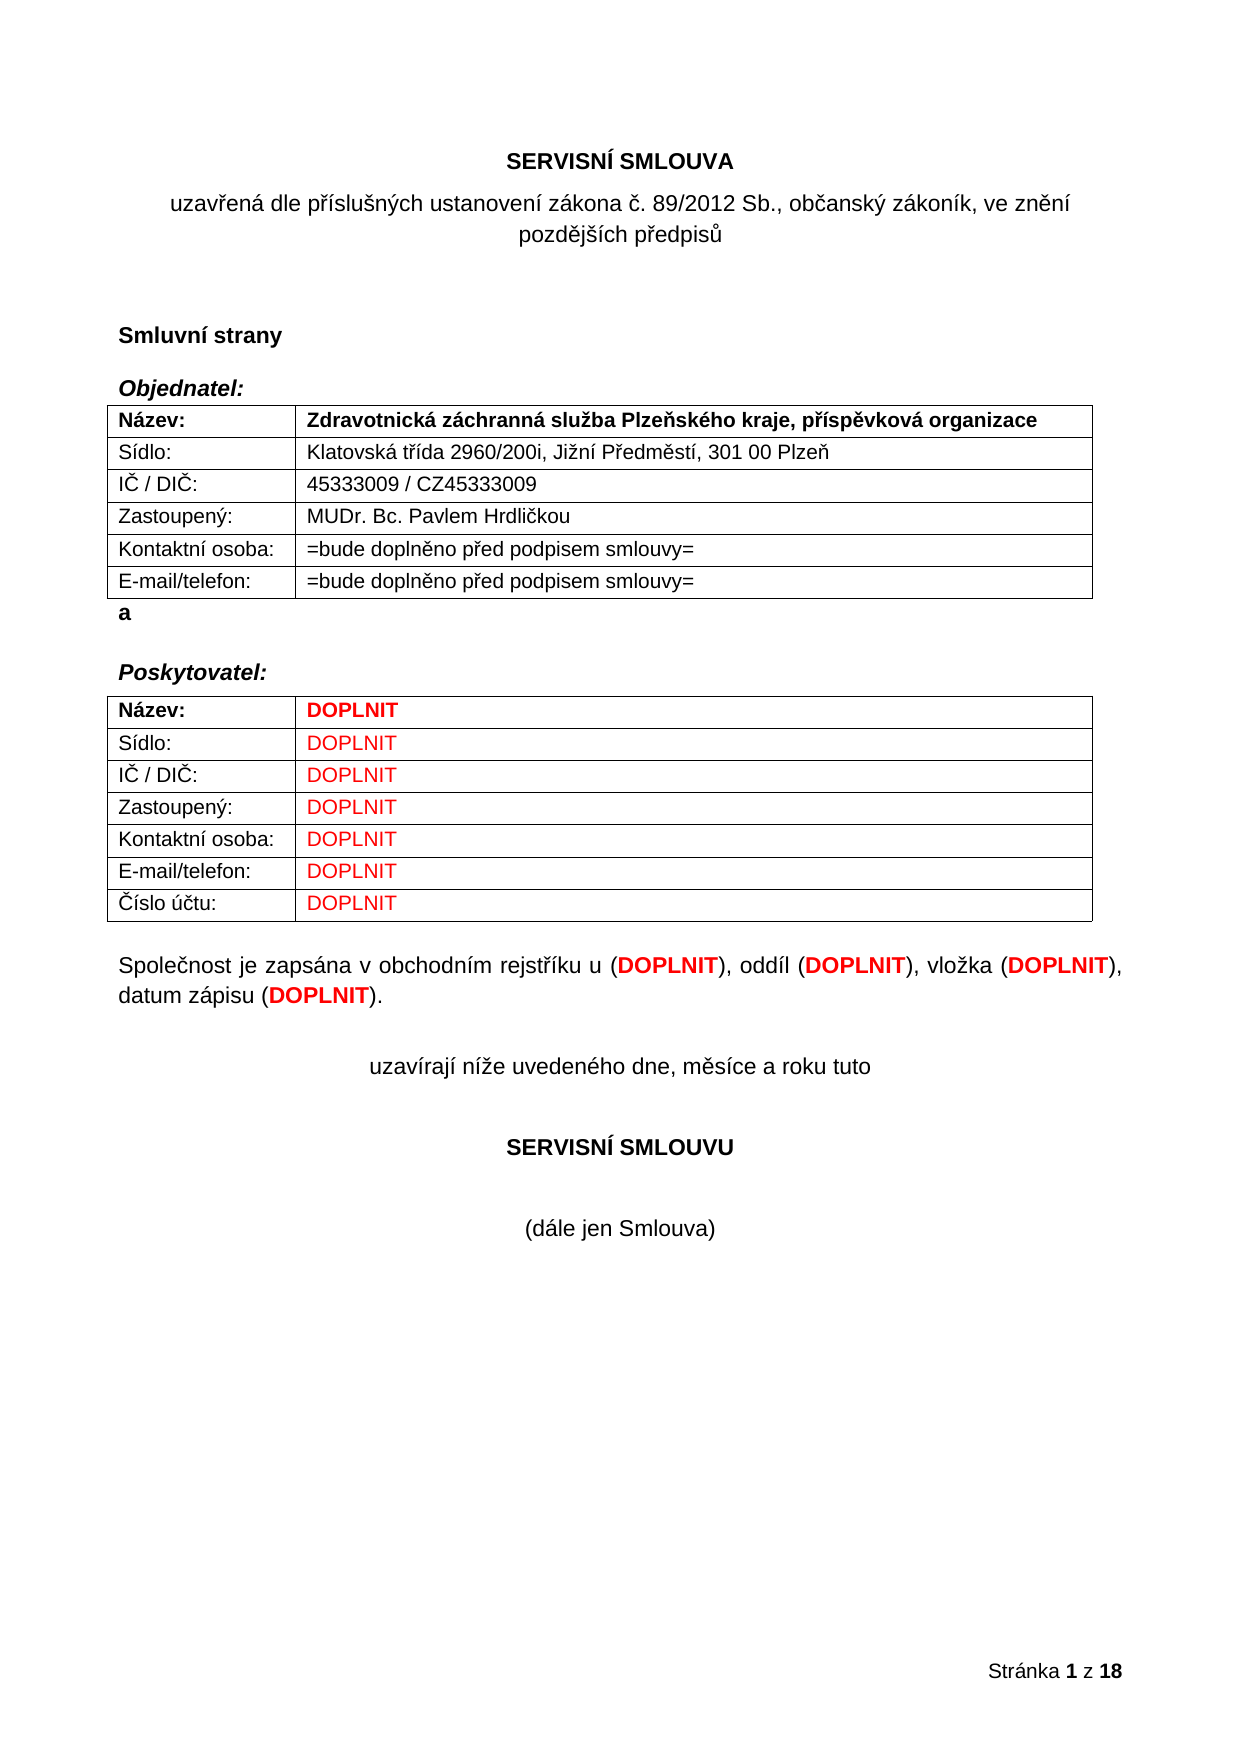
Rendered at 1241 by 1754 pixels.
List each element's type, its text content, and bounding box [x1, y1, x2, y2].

text Poskytovatel: [118, 659, 1122, 685]
text uzavírají níže uvedeného dne, měsíce a roku tuto [118, 1053, 1122, 1079]
table_cell 45333009 / CZ45333009 [296, 470, 1092, 502]
table_cell =bude doplněno před podpisem smlouvy= [296, 535, 1092, 566]
table_cell Zastoupený: [108, 503, 295, 534]
table_cell Kontaktní osoba: [108, 535, 295, 566]
text ServisnÍ smlouva [118, 148, 1122, 174]
table_cell Sídlo: [108, 438, 295, 469]
text Objednatel: [118, 375, 1122, 401]
table_cell Zastoupený: [108, 793, 295, 824]
table_cell DOPLNIT [296, 890, 1092, 921]
table_cell =bude doplněno před podpisem smlouvy= [296, 567, 1092, 598]
text Společnost je zapsána v obchodním rejstříku u (DOPLNIT), oddíl (DOPLNIT), vložka (DOPLNIT), datum zápisu (DOPLNIT). [118, 952, 1122, 1008]
table_cell E-mail/telefon: [108, 858, 295, 889]
table_cell IČ / DIČ: [108, 470, 295, 502]
table_cell DOPLNIT [296, 729, 1092, 760]
table_cell DOPLNIT [296, 825, 1092, 856]
text a [118, 599, 1122, 625]
text Smluvní strany [118, 322, 1122, 348]
table_cell Sídlo: [108, 729, 295, 760]
table_cell Číslo účtu: [108, 890, 295, 921]
table_cell IČ / DIČ: [108, 761, 295, 792]
table_cell MUDr. Bc. Pavlem Hrdličkou [296, 503, 1092, 534]
text uzavřená dle příslušných ustanovení zákona č. 89/2012 Sb., občanský zákoník, ve znění pozdějších předpisů [118, 190, 1122, 247]
table_cell DOPLNIT [296, 761, 1092, 792]
table_header Název: [108, 697, 295, 728]
table_cell Kontaktní osoba: [108, 825, 295, 856]
table_cell DOPLNIT [296, 858, 1092, 889]
table_header DOPLNIT [296, 697, 1092, 728]
text (dále jen Smlouva) [118, 1215, 1122, 1241]
table_cell Klatovská třída 2960/200i, Jižní Předměstí, 301 00 Plzeň [296, 438, 1092, 469]
table_header Název: [108, 406, 295, 437]
table_cell E-mail/telefon: [108, 567, 295, 598]
table_cell DOPLNIT [296, 793, 1092, 824]
table_header Zdravotnická záchranná služba Plzeňského kraje, příspěvková organizace [296, 406, 1092, 437]
text Servisní smlouvu [118, 1134, 1122, 1160]
